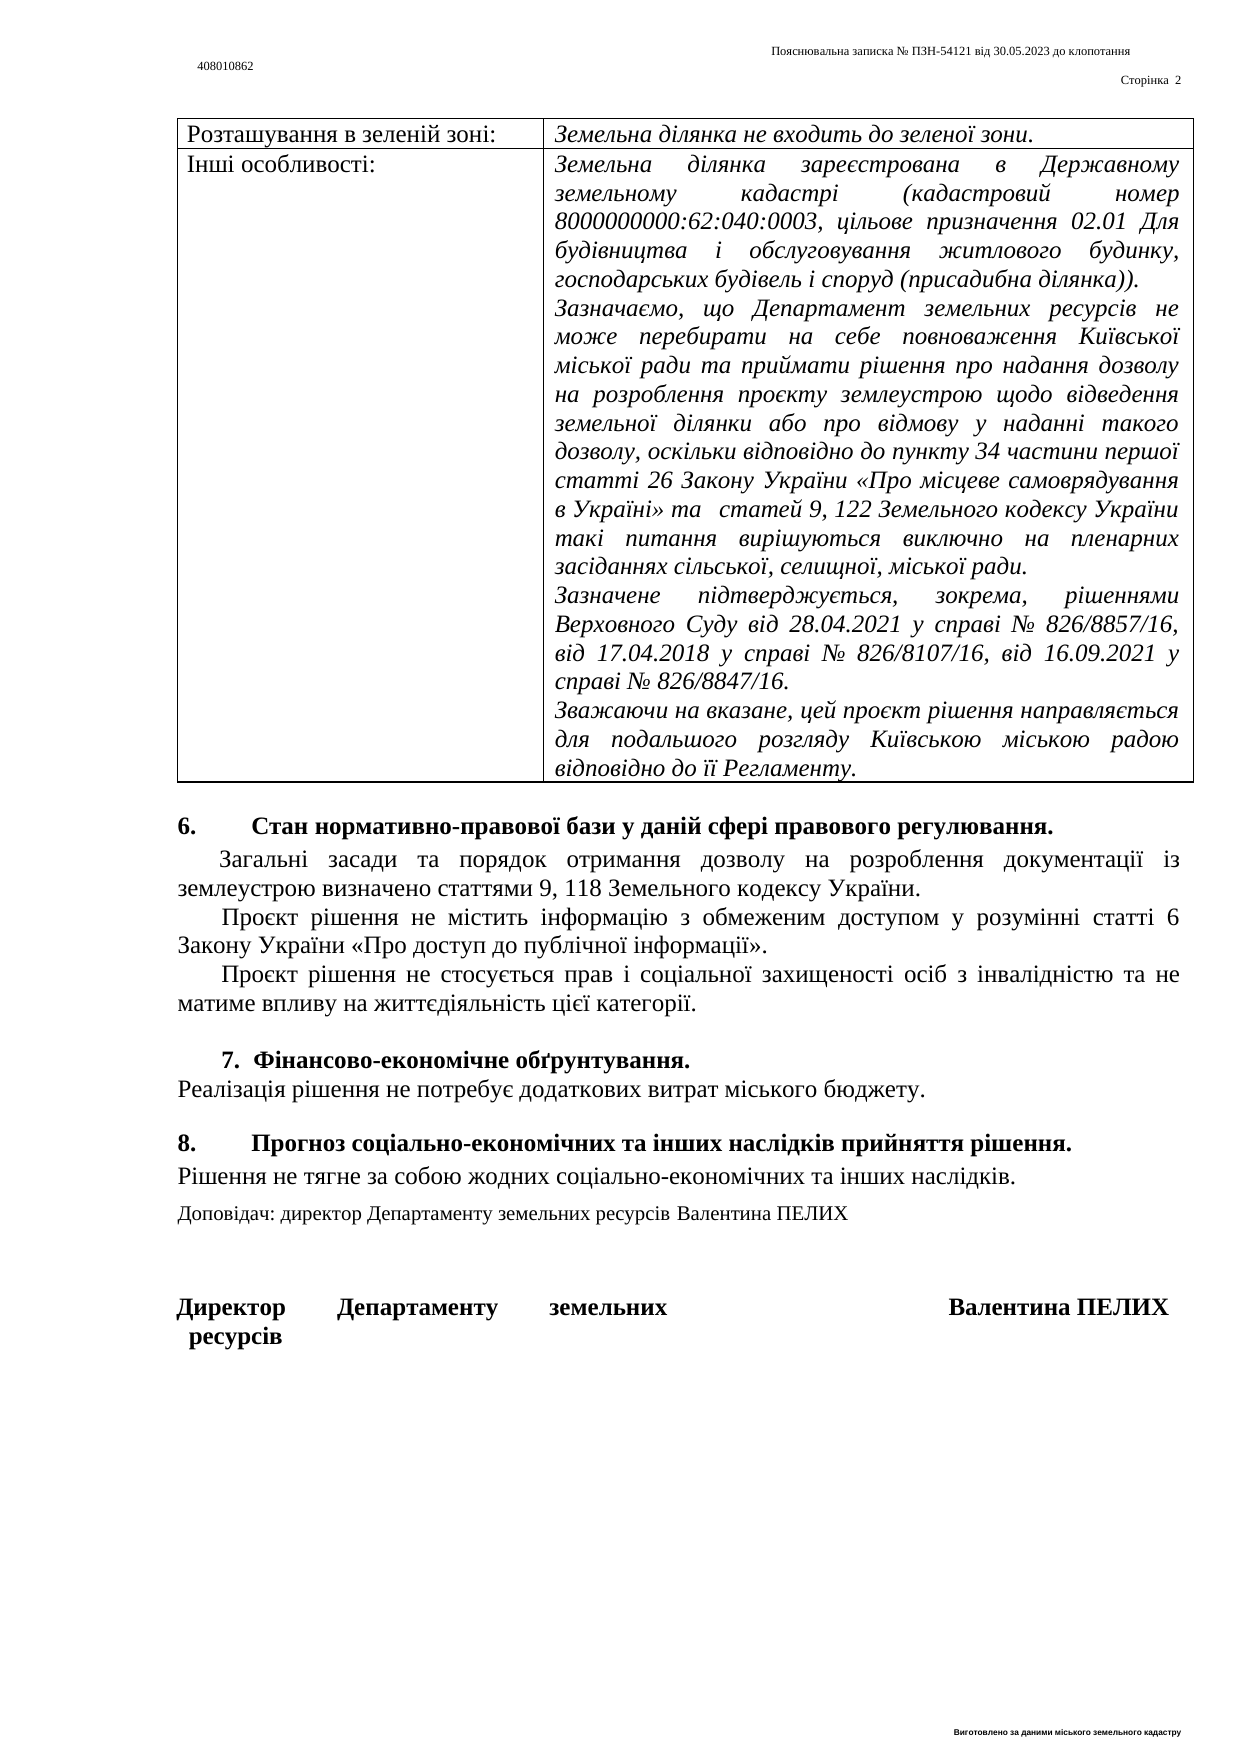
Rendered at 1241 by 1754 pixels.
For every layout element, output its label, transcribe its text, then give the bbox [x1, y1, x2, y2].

list Стан нормативно-правової бази у даній сфері правового регулювання. [177, 811, 1181, 840]
text Проєкт рішення не містить інформацію з обмеженим доступом у розумінні статті 6 Закону України «Про доступ до публічної інформації». [177, 902, 1181, 959]
list Прогноз соціально-економічних та інших наслідків прийняття рішення. [177, 1128, 1181, 1157]
table_header Директор Департаменту земельних ресурсів [177, 1293, 679, 1362]
text Загальні засади та порядок отримання дозволу на розроблення документації із землеустрою визначено статтями 9, 118 Земельного кодексу України. [177, 844, 1181, 902]
text Реалізація рішення не потребує додаткових витрат міського бюджету. [177, 1074, 1181, 1103]
table_cell Розташування в зеленій зоні: [178, 119, 543, 148]
list Фінансово-економічне обґрунтування. [177, 1045, 1181, 1074]
text Проєкт рішення не стосується прав і соціальної захищеності осіб з інвалідністю та не матиме впливу на життєдіяльність цієї категорії. [177, 959, 1181, 1017]
table_header Валентина ПЕЛИХ [679, 1293, 1180, 1362]
table_cell Земельна ділянка зареєстрована в Державному земельному кадастрі (кадастровий номер 8000000000:62:040:0003, цільове призначення 02.01 Для будівництва і обслуговування житлового будинку, господарських будівель і споруд (присадибна ділянка)). Зазначаємо, що Департамент земельних ресурсів не може перебирати на себе повноваження Київської міської ради та приймати рішення про надання дозволу на розроблення проєкту землеустрою щодо відведення земельної ділянки або про відмову у наданні такого дозволу, оскільки відповідно до пункту 34 частини першої статті 26 Закону України «Про місцеве самоврядування в Україні» та статей 9, 122 Земельного кодексу України такі питання вирішуються виключно на пленарних засіданнях сільської, селищної, міської ради. Зазначене підтверджується, зокрема, рішеннями Верховного Суду від 28.04.2021 у справі № 826/8857/16, від 17.04.2018 у справі № 826/8107/16, від 16.09.2021 у справі № 826/8847/16. Зважаючи на вказане, цей проєкт рішення направляється для подальшого розгляду Київською міською радою відповідно до її Регламенту. [544, 149, 1193, 781]
table_cell Земельна ділянка не входить до зеленої зони. [544, 119, 1193, 148]
text Доповідач: директор Департаменту земельних ресурсів Валентина ПЕЛИХ [177, 1202, 1181, 1225]
text Рішення не тягне за собою жодних соціально-економічних та інших наслідків. [177, 1161, 1181, 1189]
table_cell Інші особливості: [178, 149, 543, 781]
